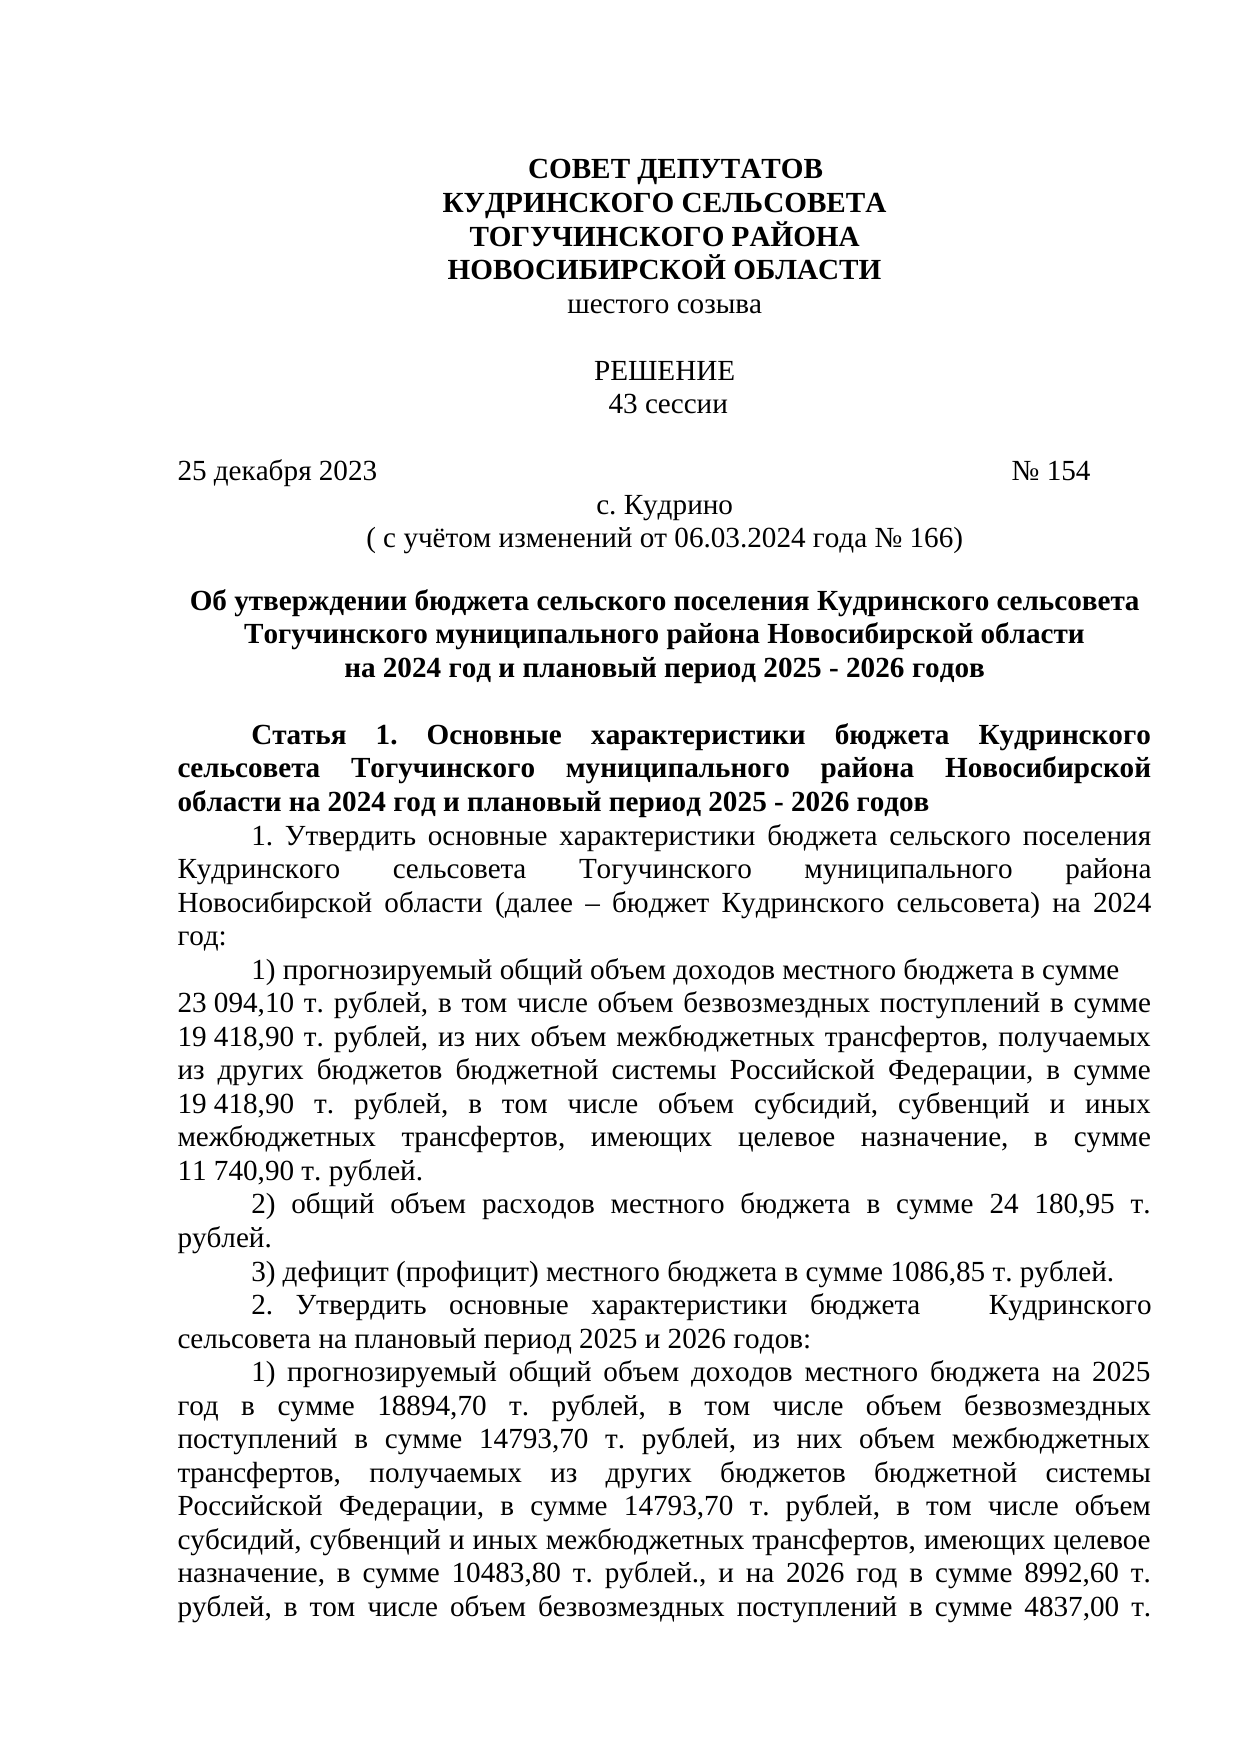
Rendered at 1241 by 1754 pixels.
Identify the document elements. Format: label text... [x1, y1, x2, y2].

text Тогучинского муниципального района Новосибирской области [177, 616, 1152, 650]
text шестого созыва [177, 286, 1152, 319]
text на 2024 год и плановый период 2025 - 2026 годов [177, 650, 1152, 683]
text 2) общий объем расходов местного бюджета в сумме 24 180,95 т. рублей. [177, 1187, 1152, 1254]
text РЕШЕНИЕ [177, 353, 1152, 386]
text 23 094,10 т. рублей, в том числе объем безвозмездных поступлений в сумме 19 418,90 т. рублей, из них объем межбюджетных трансфертов, получаемых из других бюджетов бюджетной системы Российской Федерации, в сумме 19 418,90 т. рублей, в том числе объем субсидий, субвенций и иных межбюджетных трансфертов, имеющих целевое назначение, в сумме 11 740,90 т. рублей. [177, 985, 1152, 1187]
text 1) прогнозируемый общий объем доходов местного бюджета в сумме [177, 952, 1152, 985]
text с. Кудрино [177, 487, 1152, 521]
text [177, 1354, 1152, 1623]
text 25 декабря 2023 № 154 [177, 453, 1152, 487]
text СОВЕТ ДЕПУТАТОВ [177, 152, 1152, 185]
text НОВОСИБИРСКОЙ ОБЛАСТИ [177, 252, 1152, 286]
text 43 сессии [177, 386, 1152, 420]
text КУДРИНСКОГО СЕЛЬСОВЕТА ТОГУЧИНСКОГО РАЙОНА [177, 185, 1152, 252]
text Об утверждении бюджета сельского поселения Кудринского сельсовета [177, 583, 1152, 616]
text ( с учётом изменений от 06.03.2024 года № 166) [177, 521, 1152, 554]
text 1. Утвердить основные характеристики бюджета сельского поселения Кудринского сельсовета Тогучинского муниципального района Новосибирской области (далее – бюджет Кудринского сельсовета) на 2024 год: [177, 818, 1152, 952]
text 2. Утвердить основные характеристики бюджета Кудринского сельсовета на плановый период 2025 и 2026 годов: [177, 1287, 1152, 1354]
text 3) дефицит (профицит) местного бюджета в сумме 1086,85 т. рублей. [177, 1254, 1152, 1287]
text Статья 1. Основные характеристики бюджета Кудринского сельсовета Тогучинского муниципального района Новосибирской области на 2024 год и плановый период 2025 - 2026 годов [177, 717, 1152, 818]
